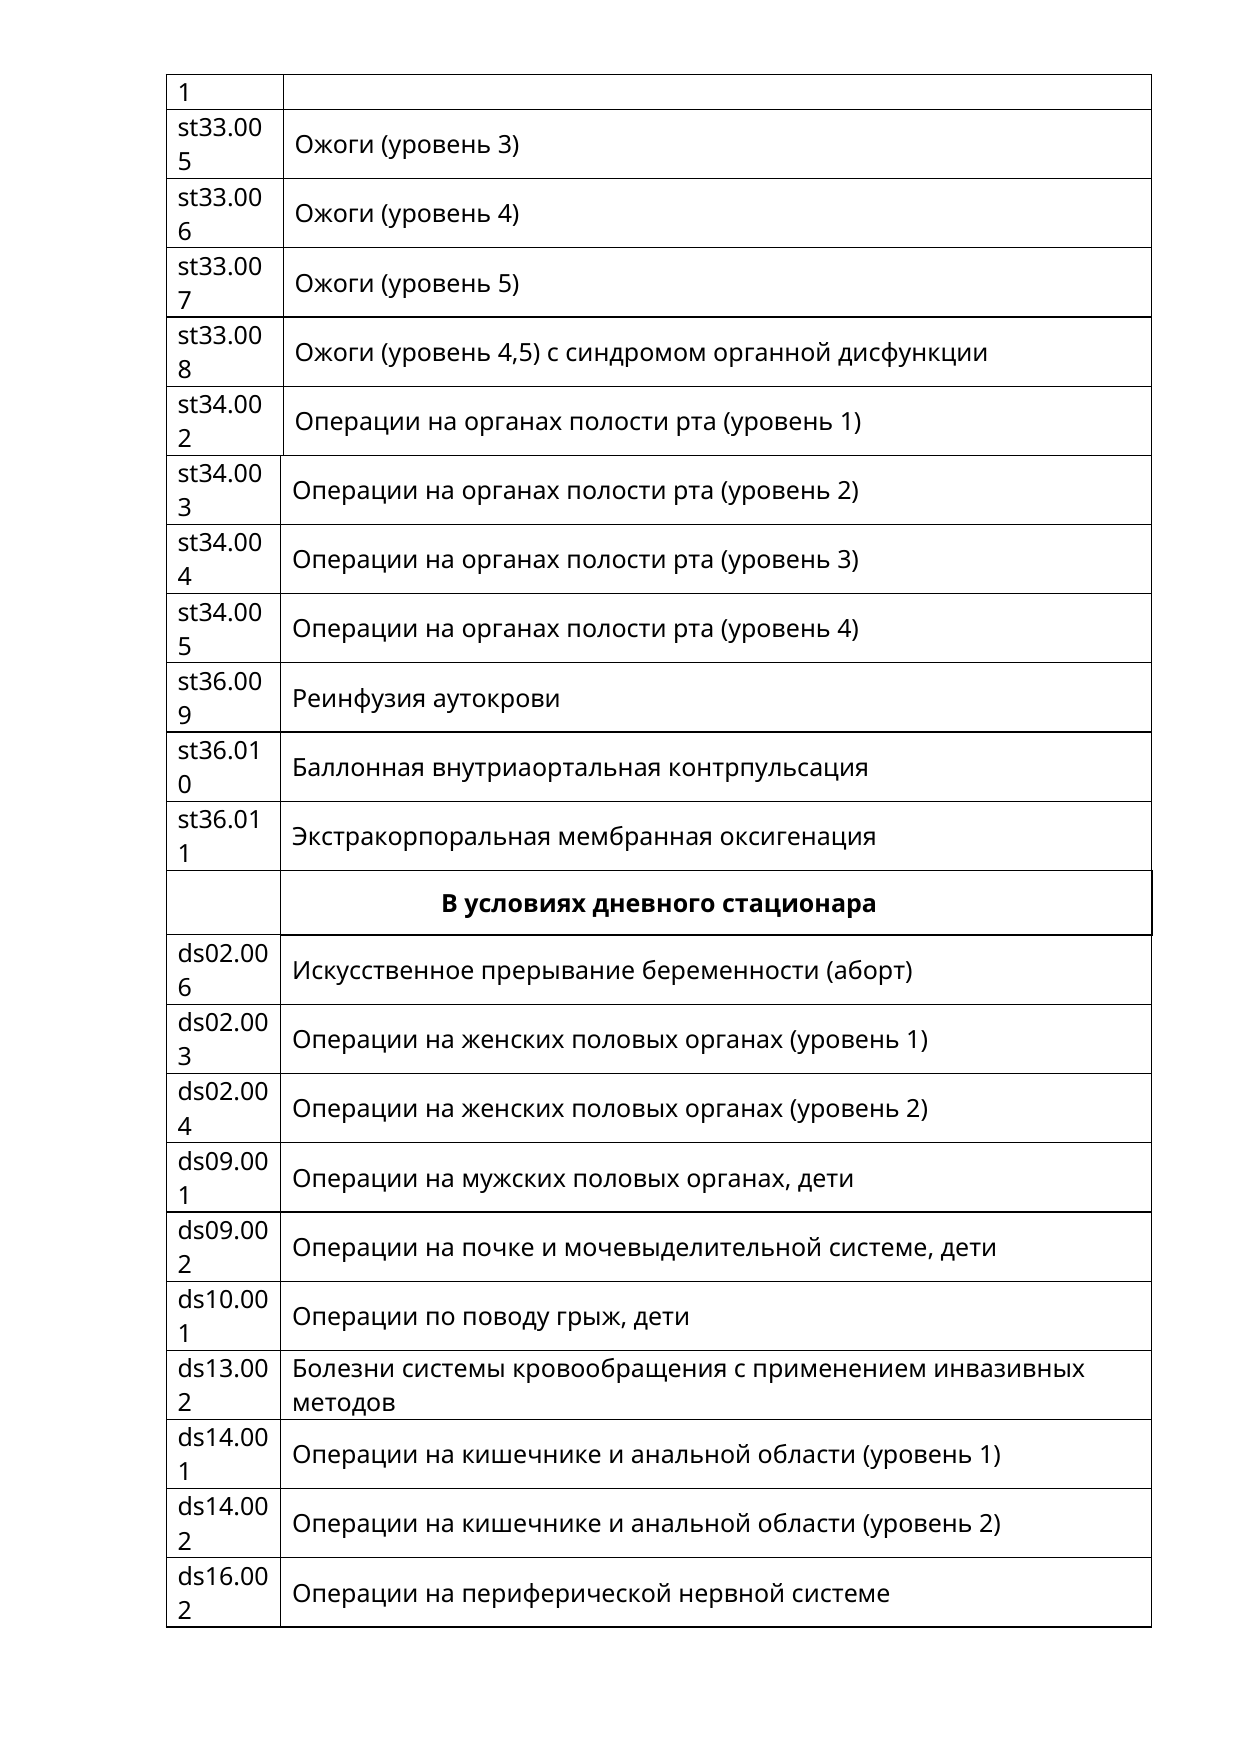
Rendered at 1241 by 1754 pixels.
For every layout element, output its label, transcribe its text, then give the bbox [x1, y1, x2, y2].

table_cell Операции на органах полости рта (уровень 3) [281, 525, 1151, 593]
table_cell Операции на органах полости рта (уровень 1) [284, 387, 1151, 455]
table_cell Экстракорпоральная мембранная оксигенация [281, 802, 1151, 870]
table_cell st36.010 [167, 733, 280, 801]
table_cell Операции на кишечнике и анальной области (уровень 1) [281, 1420, 1151, 1488]
table_cell ds10.001 [167, 1282, 280, 1350]
table_cell ds02.003 [167, 1005, 280, 1073]
table_cell ds14.001 [167, 1420, 280, 1488]
table_cell Операции на почке и мочевыделительной системе, дети [281, 1213, 1151, 1281]
table_cell Ожоги (уровень 4) [284, 179, 1151, 247]
table_cell Ожоги (уровень 4,5) с синдромом органной дисфункции [284, 318, 1151, 386]
table_cell st34.003 [167, 456, 280, 524]
table_cell Операции на периферической нервной системе [281, 1558, 1151, 1626]
table_cell [167, 871, 280, 934]
table_cell ds13.002 [167, 1351, 280, 1419]
table_cell Болезни системы кровообращения с применением инвазивных методов [281, 1351, 1151, 1419]
table_cell ds02.006 [167, 935, 280, 1004]
table_cell Операции на мужских половых органах, дети [281, 1143, 1151, 1211]
table_cell Искусственное прерывание беременности (аборт) [281, 936, 1151, 1004]
table_cell ds09.002 [167, 1213, 280, 1281]
table_cell st34.004 [167, 525, 280, 593]
table_cell st36.011 [167, 802, 280, 870]
table_cell В условиях дневного стационара [281, 871, 1151, 934]
table_cell Операции на женских половых органах (уровень 2) [281, 1074, 1151, 1142]
table_cell Операции на органах полости рта (уровень 4) [281, 594, 1151, 662]
table_cell Баллонная внутриаортальная контрпульсация [281, 733, 1151, 801]
table_cell st36.009 [167, 663, 280, 731]
table_cell Операции на кишечнике и анальной области (уровень 2) [281, 1489, 1151, 1557]
table_cell st33.007 [167, 248, 283, 316]
table_cell Ожоги (уровень 5) [284, 248, 1151, 316]
table_cell ds16.002 [167, 1558, 280, 1626]
table_cell st34.005 [167, 594, 280, 662]
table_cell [284, 75, 1151, 109]
table_cell Ожоги (уровень 3) [284, 110, 1151, 178]
table_cell ds09.001 [167, 1143, 280, 1211]
table_cell Реинфузия аутокрови [281, 663, 1151, 731]
table_cell Операции на органах полости рта (уровень 2) [281, 456, 1151, 524]
table_cell st33.008 [167, 318, 283, 386]
table_cell st33.005 [167, 110, 283, 178]
table_cell st34.002 [167, 387, 283, 455]
table_cell ds14.002 [167, 1489, 280, 1557]
table_cell ds02.004 [167, 1074, 280, 1142]
table_cell st32.021 [167, 75, 283, 109]
table_cell st33.006 [167, 179, 283, 247]
table_cell Операции на женских половых органах (уровень 1) [281, 1005, 1151, 1073]
table_cell Операции по поводу грыж, дети [281, 1282, 1151, 1350]
